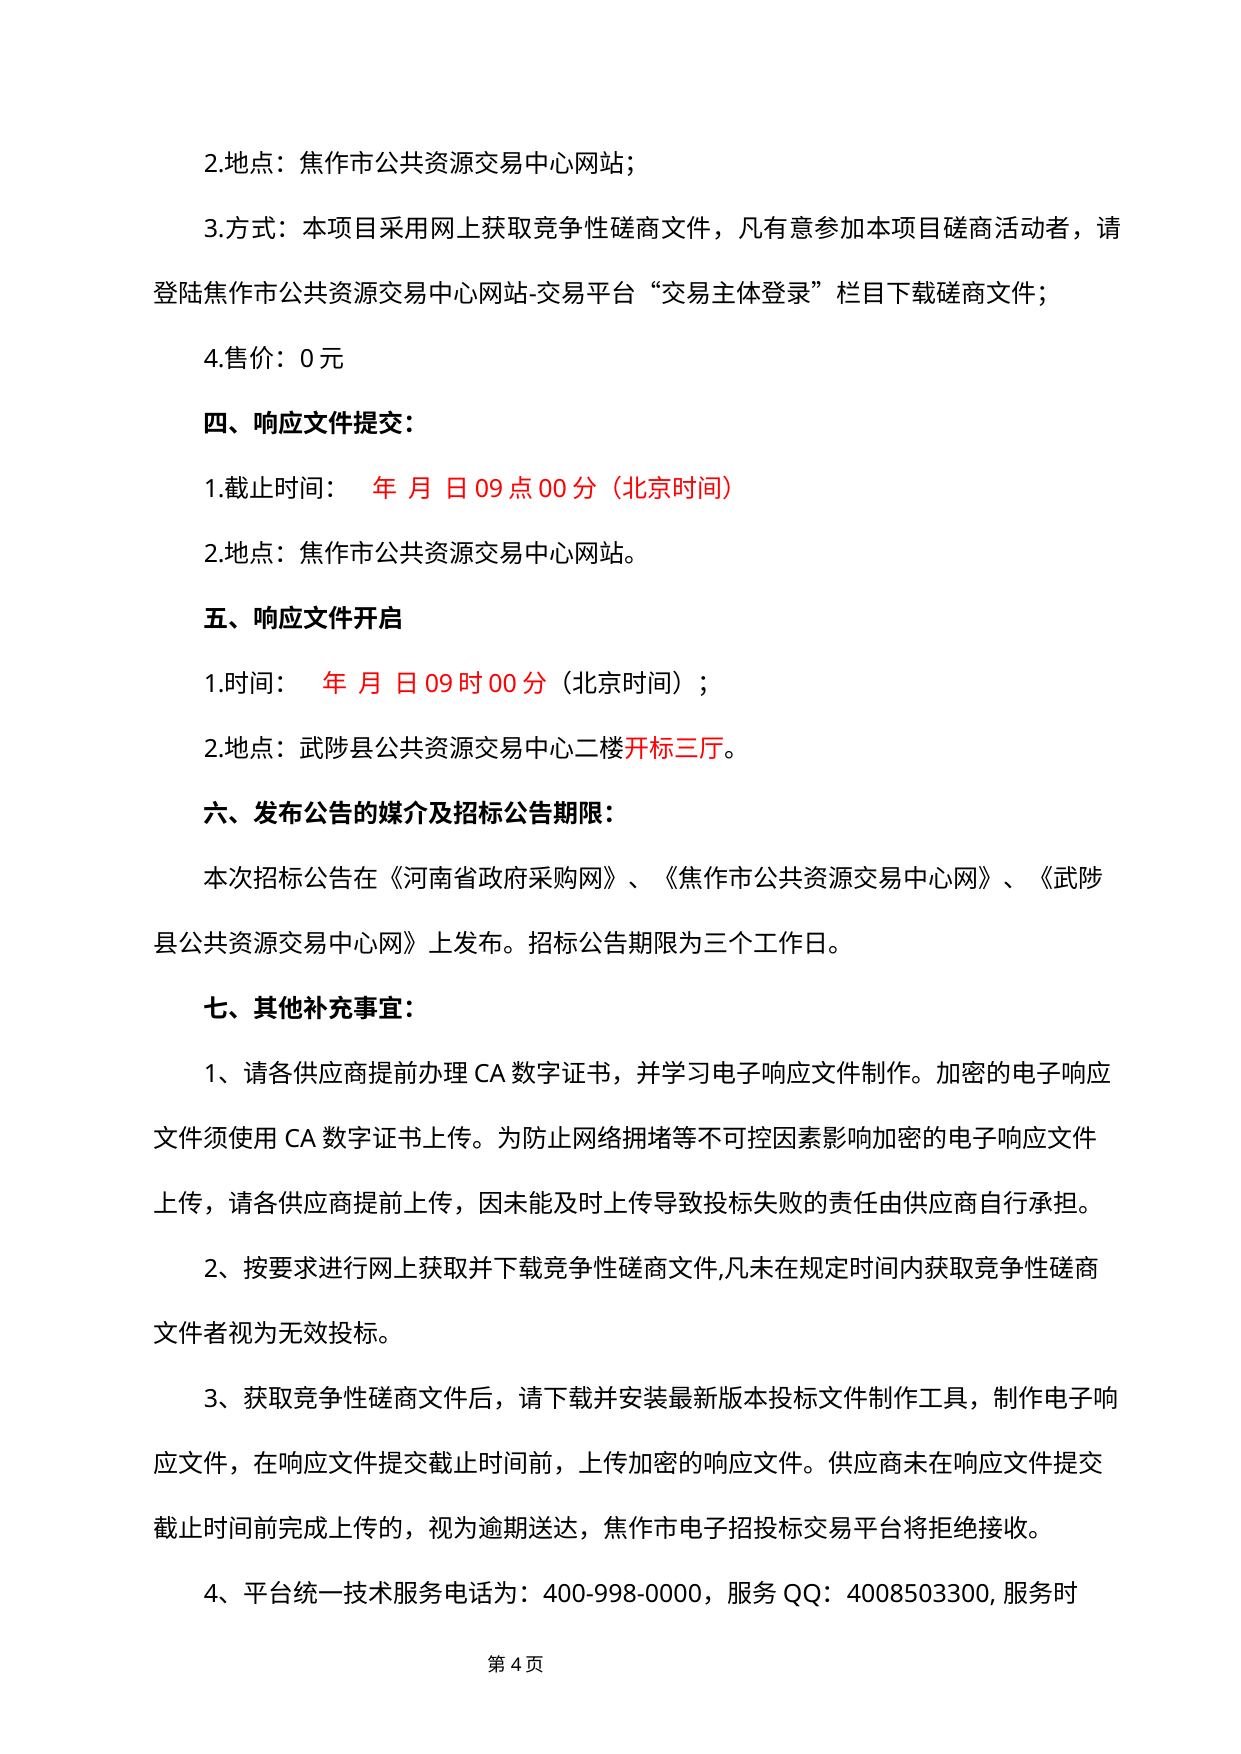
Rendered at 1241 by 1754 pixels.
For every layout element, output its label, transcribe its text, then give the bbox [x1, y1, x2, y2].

text 1.时间： 年 月 日09时00分（北京时间）； [153, 649, 1122, 714]
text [153, 1559, 1122, 1624]
list 五、响应文件开启 [153, 584, 1122, 649]
text 2、按要求进行网上获取并下载竞争性磋商文件,凡未在规定时间内获取竞争性磋商文件者视为无效投标。 [153, 1234, 1122, 1364]
text 3.方式：本项目采用网上获取竞争性磋商文件，凡有意参加本项目磋商活动者，请登陆焦作市公共资源交易中心网站-交易平台“交易主体登录”栏目下载磋商文件； [153, 194, 1122, 324]
list 七、其他补充事宜： [153, 974, 1122, 1039]
text 1.截止时间： 年 月 日09点00分（北京时间） [153, 454, 1122, 519]
list 地点：焦作市公共资源交易中心网站； [153, 129, 1122, 194]
list 六、发布公告的媒介及招标公告期限： [153, 779, 1122, 844]
list 四、响应文件提交： [153, 389, 1122, 454]
text 本次招标公告在《河南省政府采购网》、《焦作市公共资源交易中心网》、《武陟县公共资源交易中心网》上发布。招标公告期限为三个工作日。 [153, 844, 1122, 974]
text 2.地点：武陟县公共资源交易中心二楼开标三厅。 [153, 714, 1122, 779]
text 1、请各供应商提前办理 CA 数字证书，并学习电子响应文件制作。加密的电子响应文件须使用 CA 数字证书上传。为防止网络拥堵等不可控因素影响加密的电子响应文件上传，请各供应商提前上传，因未能及时上传导致投标失败的责任由供应商自行承担。 [153, 1039, 1122, 1234]
text 4.售价：0元 [153, 324, 1122, 389]
text 2.地点：焦作市公共资源交易中心网站。 [153, 519, 1122, 584]
text 3、获取竞争性磋商文件后，请下载并安装最新版本投标文件制作工具，制作电子响应文件，在响应文件提交截止时间前，上传加密的响应文件。供应商未在响应文件提交截止时间前完成上传的，视为逾期送达，焦作市电子招投标交易平台将拒绝接收。 [153, 1364, 1122, 1559]
